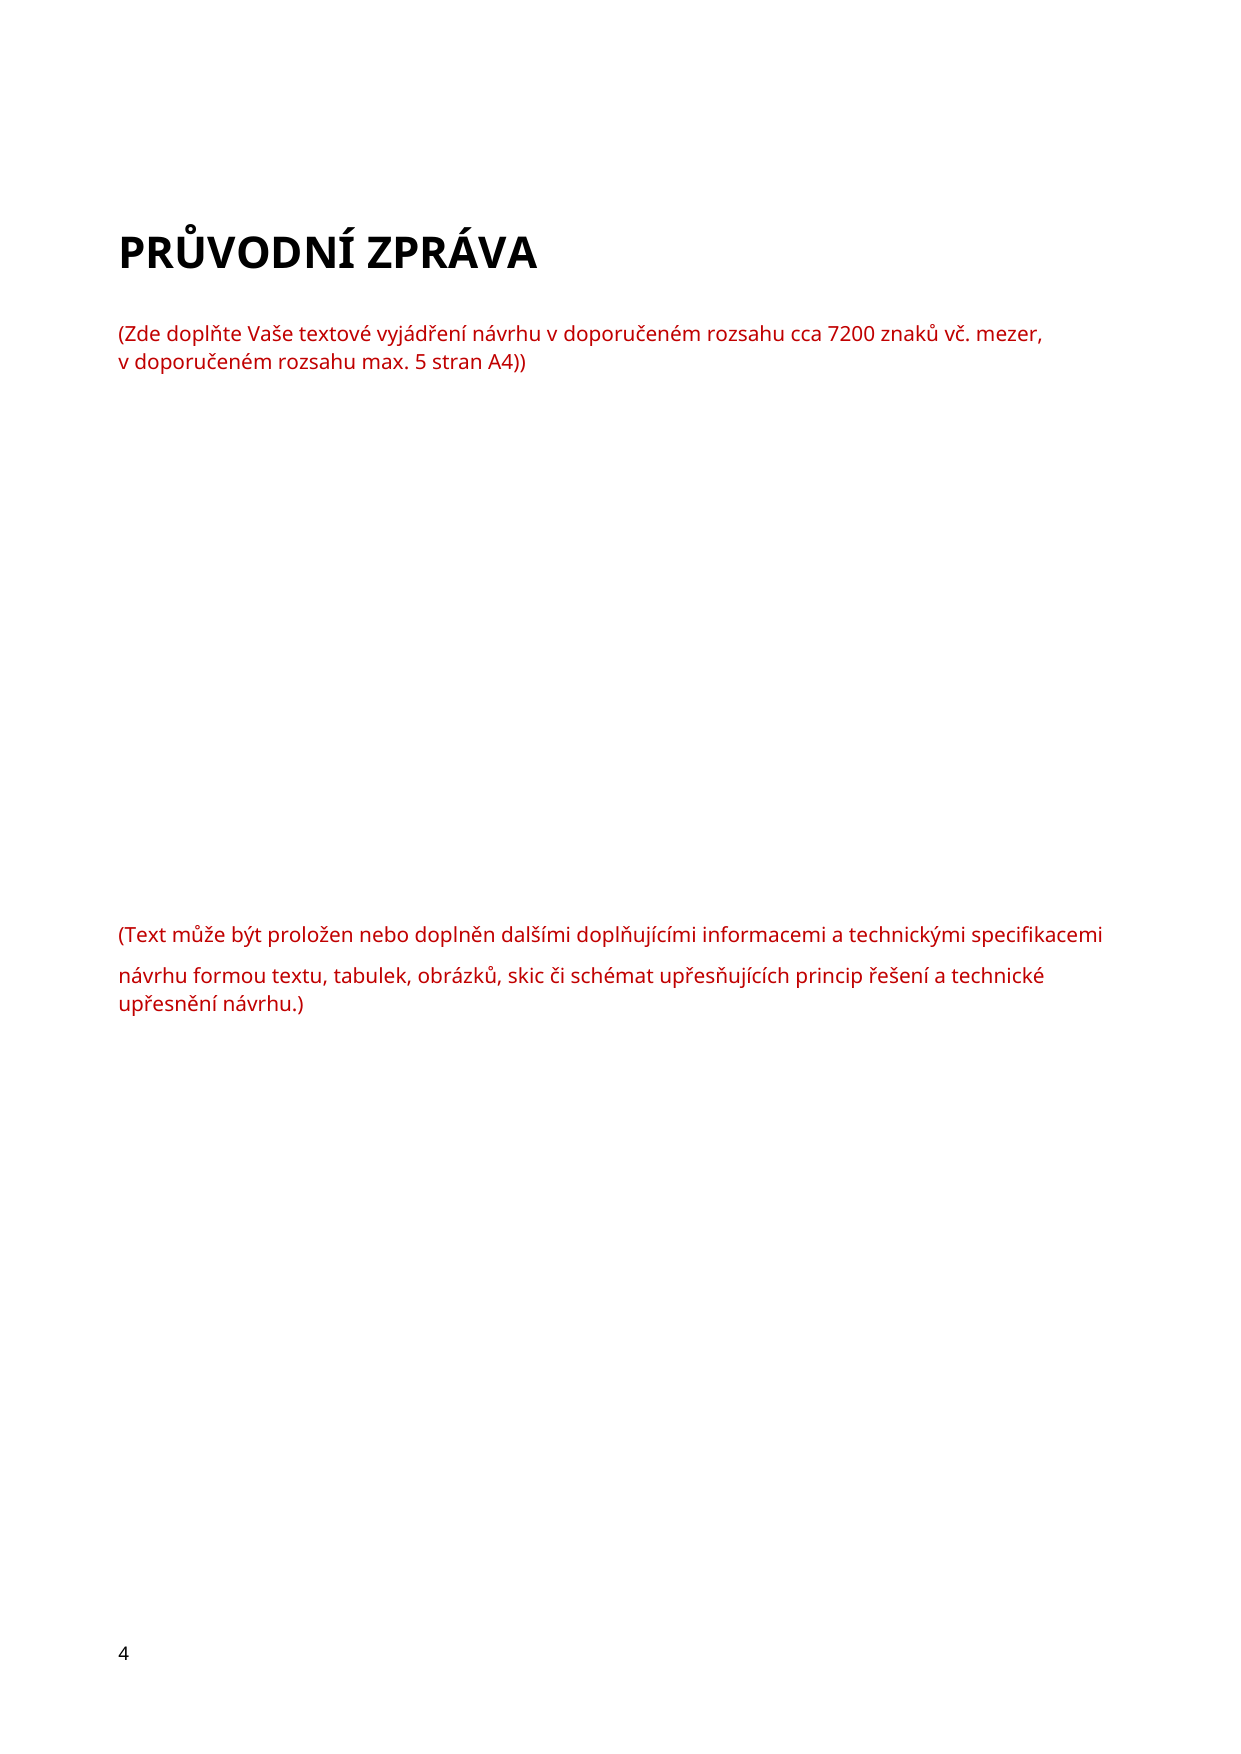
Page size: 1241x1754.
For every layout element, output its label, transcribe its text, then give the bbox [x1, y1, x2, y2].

subtitle PRŮVODNÍ ZPRÁVA [118, 222, 1122, 281]
text návrhu formou textu, tabulek, obrázků, skic či schémat upřesňujících princip řešení a technické upřesnění návrhu.) [118, 961, 1122, 1018]
text (Zde doplňte Vaše textové vyjádření návrhu v doporučeném rozsahu cca 7200 znaků vč. mezer, v doporučeném rozsahu max. 5 stran A4)) [118, 319, 1122, 376]
text (Text může být proložen nebo doplněn dalšími doplňujícími informacemi a technickými specifikacemi [118, 920, 1122, 949]
